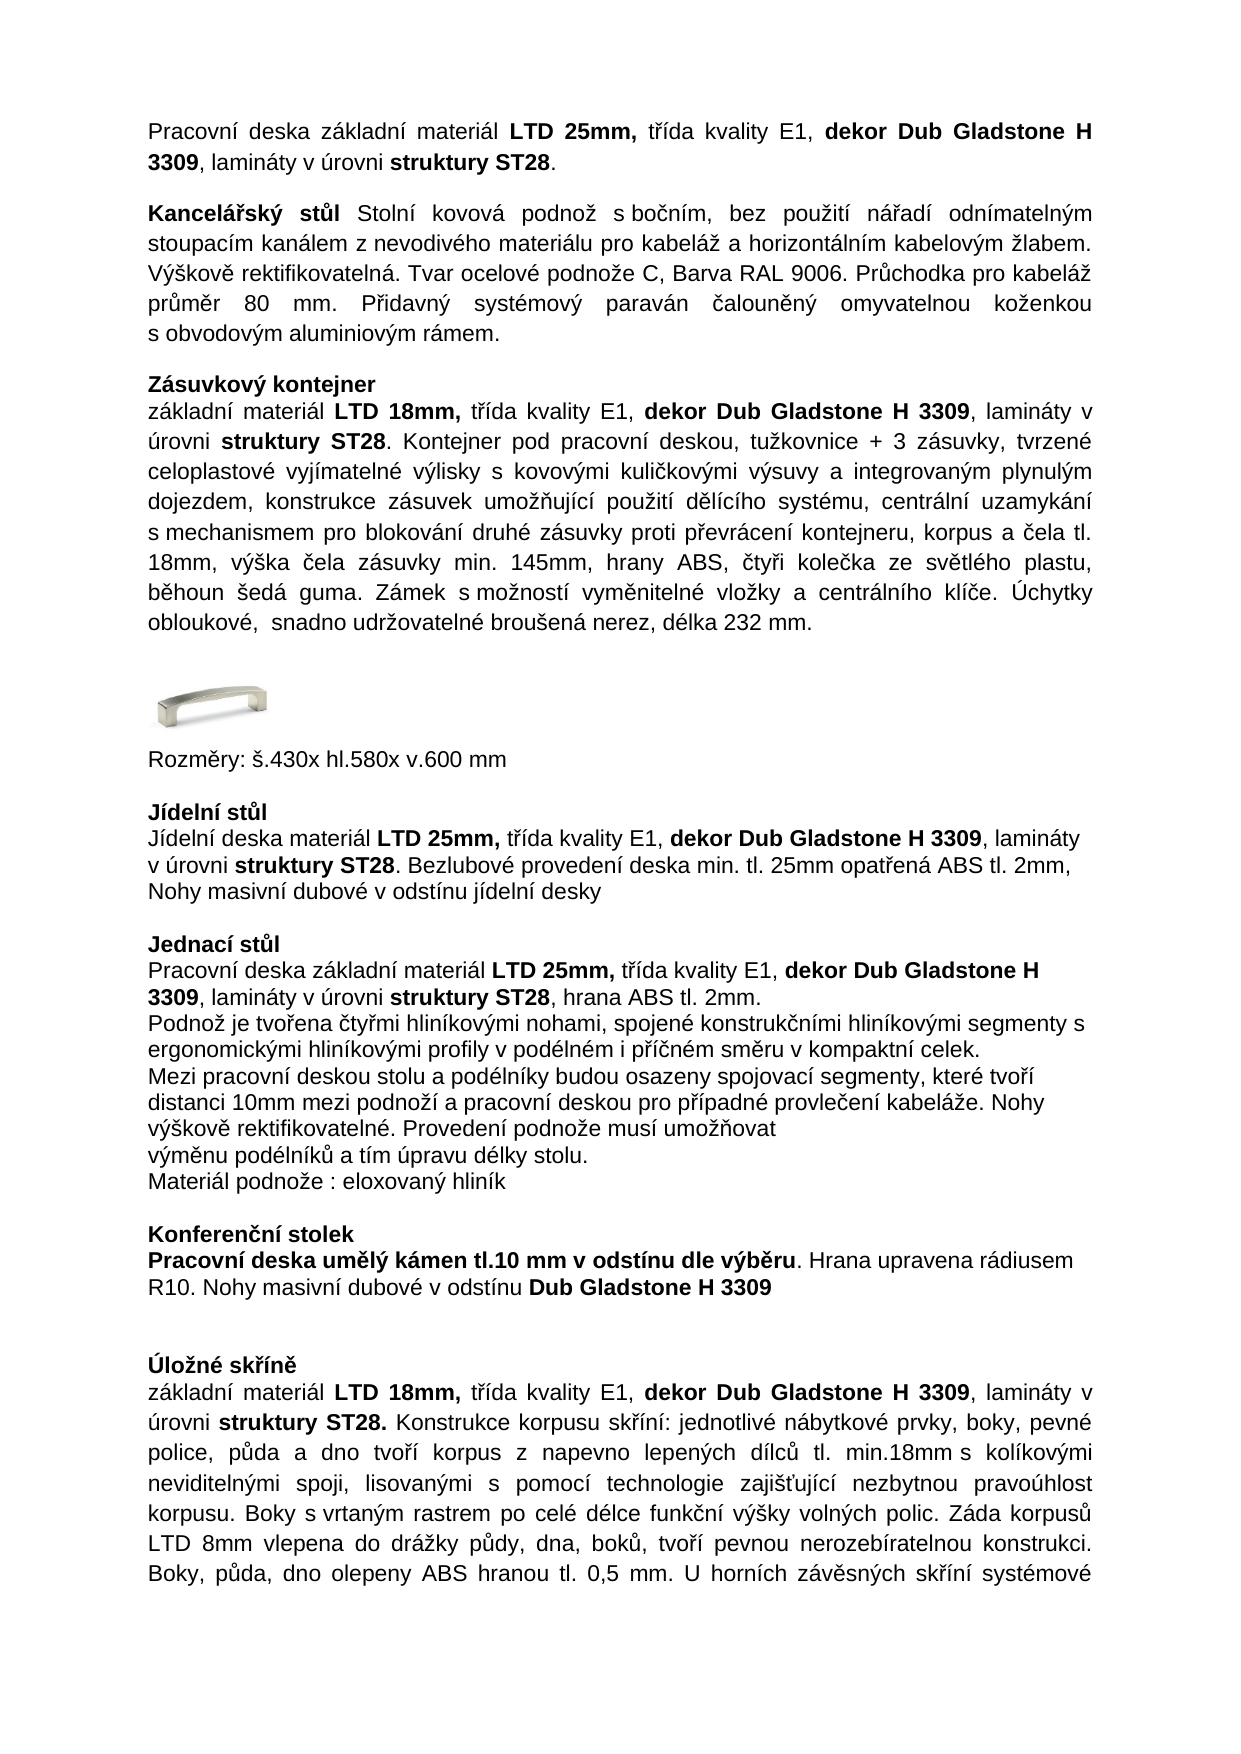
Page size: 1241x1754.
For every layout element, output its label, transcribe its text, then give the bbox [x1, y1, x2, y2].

text Pracovní deska základní materiál LTD 25mm, třída kvality E1, dekor Dub Gladstone H 3309, lamináty v úrovni struktury ST28. [148, 118, 1093, 175]
text Konferenční stolek [148, 1221, 1093, 1247]
text Materiál podnože : eloxovaný hliník [148, 1168, 1093, 1194]
text základní materiál LTD 18mm, třída kvality E1, dekor Dub Gladstone H 3309, lamináty v úrovni struktury ST28. Kontejner pod pracovní deskou, tužkovnice + 3 zásuvky, tvrzené celoplastové vyjímatelné výlisky s kovovými kuličkovými výsuvy a integrovaným plynulým dojezdem, konstrukce zásuvek umožňující použití dělícího systému, centrální uzamykání s mechanismem pro blokování druhé zásuvky proti převrácení kontejneru, korpus a čela tl. 18mm, výška čela zásuvky min. 145mm, hrany ABS, čtyři kolečka ze světlého plastu, běhoun šedá guma. Zámek s možností vyměnitelné vložky a centrálního klíče. Úchytky obloukové, snadno udržovatelné broušená nerez, délka 232 mm. [148, 398, 1093, 636]
text Úložné skříně [148, 1352, 1093, 1379]
text Kancelářský stůl Stolní kovová podnož s bočním, bez použití nářadí odnímatelným stoupacím kanálem z nevodivého materiálu pro kabeláž a horizontálním kabelovým žlabem. Výškově rektifikovatelná. Tvar ocelové podnože C, Barva RAL 9006. Průchodka pro kabeláž průměr 80 mm. Přidavný systémový paraván čalouněný omyvatelnou koženkou s obvodovým aluminiovým rámem. [148, 199, 1093, 347]
text Jednací stůl [148, 931, 1093, 957]
text Mezi pracovní deskou stolu a podélníky budou osazeny spojovací segmenty, které tvoří distanci 10mm mezi podnoží a pracovní deskou pro případné provlečení kabeláže. Nohy výškově rektifikovatelné. Provedení podnože musí umožňovat [148, 1063, 1093, 1142]
text Podnož je tvořena čtyřmi hliníkovými nohami, spojené konstrukčními hliníkovými segmenty s ergonomickými hliníkovými profily v podélném i příčném směru v kompaktní celek. [148, 1010, 1093, 1063]
text Rozměry: š.430x hl.580x v.600 mm [148, 746, 1093, 773]
picture [147, 660, 277, 747]
text Jídelní stůl [148, 799, 1093, 825]
text Zásuvkový kontejner [148, 371, 1093, 398]
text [148, 1379, 1093, 1586]
text Pracovní deska základní materiál LTD 25mm, třída kvality E1, dekor Dub Gladstone H 3309, lamináty v úrovni struktury ST28, hrana ABS tl. 2mm. [148, 957, 1093, 1010]
text Jídelní deska materiál LTD 25mm, třída kvality E1, dekor Dub Gladstone H 3309, lamináty v úrovni struktury ST28. Bezlubové provedení deska min. tl. 25mm opatřená ABS tl. 2mm, Nohy masivní dubové v odstínu jídelní desky [148, 825, 1093, 904]
text výměnu podélníků a tím úpravu délky stolu. [148, 1142, 1093, 1168]
text Pracovní deska umělý kámen tl.10 mm v odstínu dle výběru. Hrana upravena rádiusem R10. Nohy masivní dubové v odstínu Dub Gladstone H 3309 [148, 1247, 1093, 1300]
